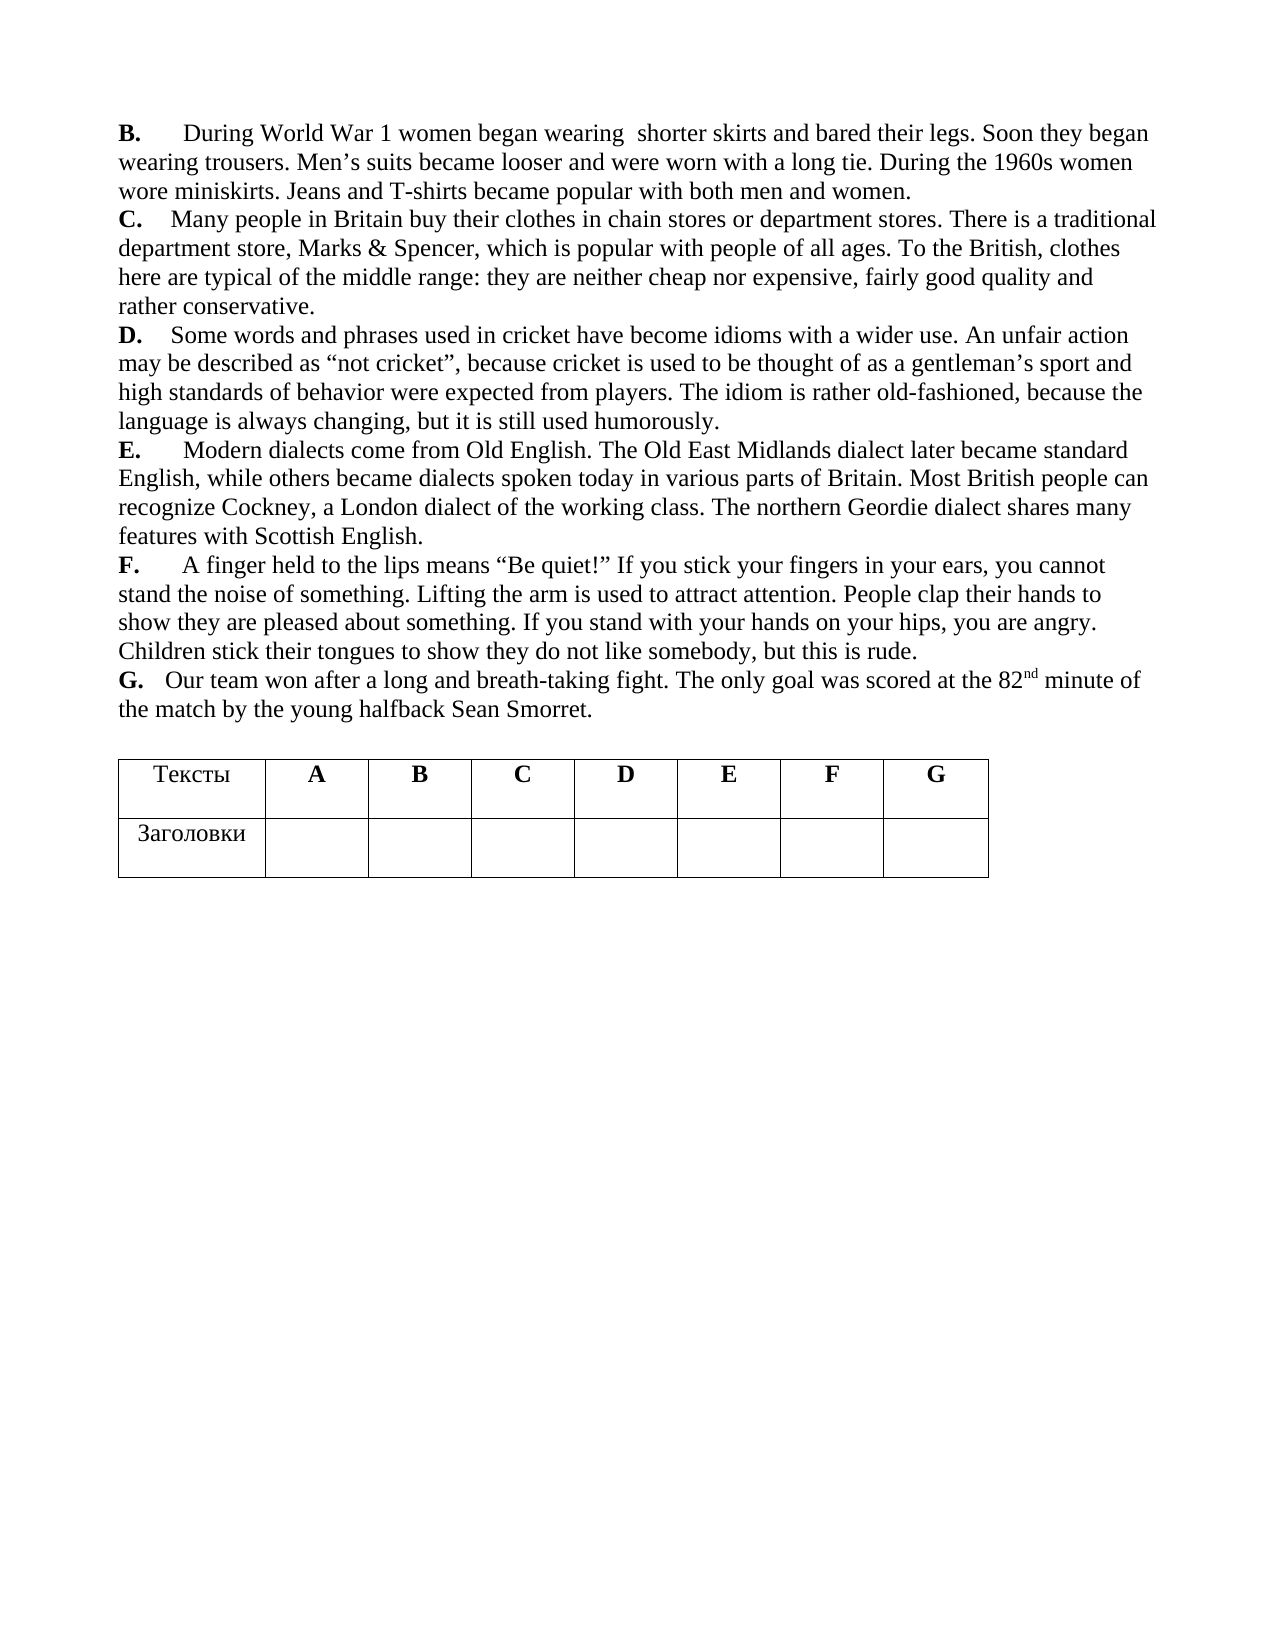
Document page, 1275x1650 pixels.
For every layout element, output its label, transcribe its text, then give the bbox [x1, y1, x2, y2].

table_cell [678, 819, 780, 876]
table_header G [884, 760, 988, 818]
table_cell [369, 819, 471, 876]
text G. Our team won after a long and breath-taking fight. The only goal was scored at the 82nd minute of the match by the young halfback Sean Smorret. [118, 665, 1157, 722]
text E. Modern dialects come from Old English. The Old East Midlands dialect later became standard English, while others became dialects spoken today in various parts of Britain. Most British people can recognize Cockney, a London dialect of the working class. The northern Geordie dialect shares many features with Scottish English. [118, 435, 1157, 550]
table_header B [369, 760, 471, 818]
text F. A finger held to the lips means “Be quiet!” If you stick your fingers in your ears, you cannot stand the noise of something. Lifting the arm is used to attract attention. People clap their hands to show they are pleased about something. If you stand with your hands on your hips, you are angry. Children stick their tongues to show they do not like somebody, but this is rude. [118, 550, 1157, 665]
table_cell [884, 819, 988, 876]
table_header Тексты [119, 760, 265, 818]
text C. Many people in Britain buy their clothes in chain stores or department stores. There is a traditional department store, Marks & Spencer, which is popular with people of all ages. To the British, clothes here are typical of the middle range: they are neither cheap nor expensive, fairly good quality and rather conservative. [118, 204, 1157, 319]
table_cell Заголовки [119, 819, 265, 876]
table_cell [781, 819, 883, 876]
table_header A [266, 760, 368, 818]
text B. During World War 1 women began wearing shorter skirts and bared their legs. Soon they began wearing trousers. Men’s suits became looser and were worn with a long tie. During the 1960s women wore miniskirts. Jeans and T-shirts became popular with both men and women. [118, 118, 1157, 204]
table_header F [781, 760, 883, 818]
table_cell [575, 819, 677, 876]
table_header E [678, 760, 780, 818]
text D. Some words and phrases used in cricket have become idioms with a wider use. An unfair action may be described as “not cricket”, because cricket is used to be thought of as a gentleman’s sport and high standards of behavior were expected from players. The idiom is rather old-fashioned, because the language is always changing, but it is still used humorously. [118, 319, 1157, 435]
table_header D [575, 760, 677, 818]
table_cell [472, 819, 574, 876]
table_cell [266, 819, 368, 876]
table_header C [472, 760, 574, 818]
